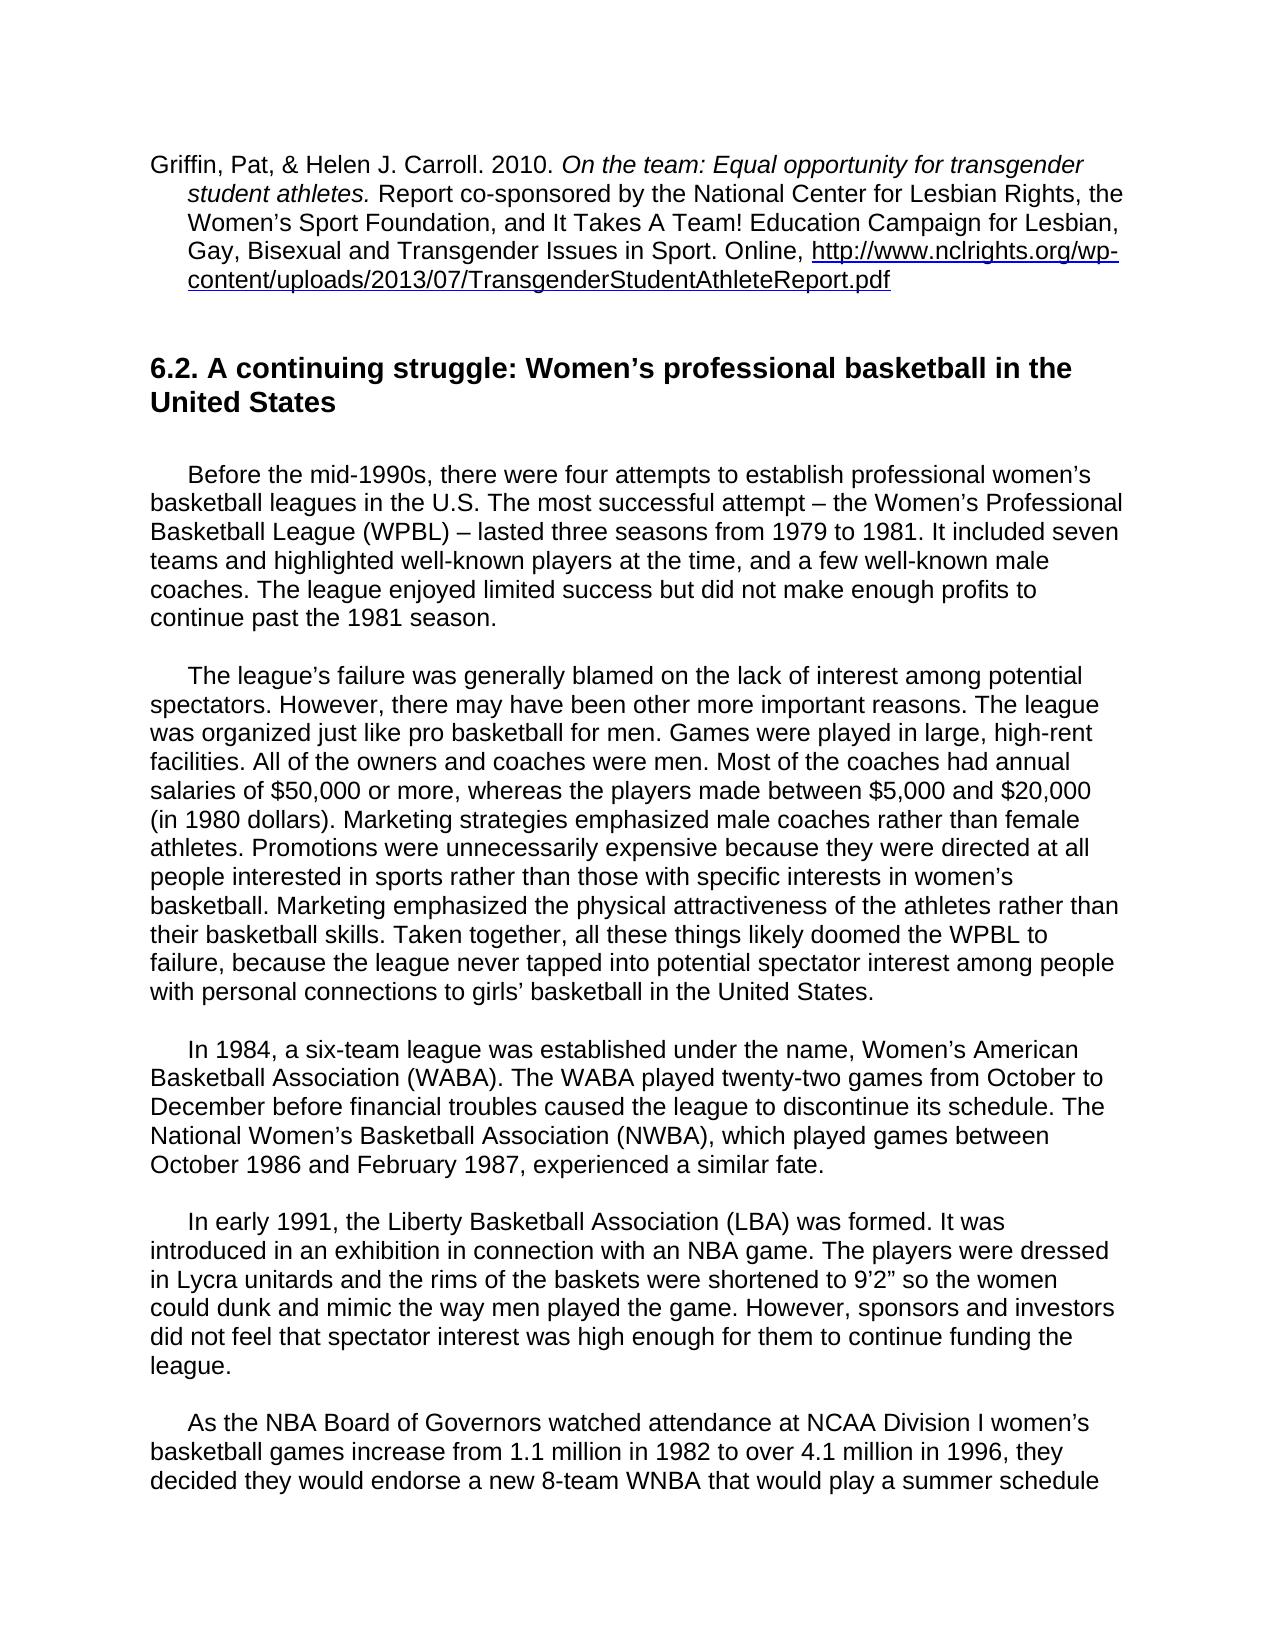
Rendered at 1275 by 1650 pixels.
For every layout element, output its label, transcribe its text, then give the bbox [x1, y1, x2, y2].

text In early 1991, the Liberty Basketball Association (LBA) was formed. It was introduced in an exhibition in connection with an NBA game. The players were dressed in Lycra unitards and the rims of the baskets were shortened to 9’2” so the women could dunk and mimic the way men played the game. However, sponsors and investors did not feel that spectator interest was high enough for them to continue funding the league. [150, 1207, 1125, 1379]
text Before the mid-1990s, there were four attempts to establish professional women’s basketball leagues in the U.S. The most successful attempt – the Women’s Professional Basketball League (WPBL) – lasted three seasons from 1979 to 1981. It included seven teams and highlighted well-known players at the time, and a few well-known male coaches. The league enjoyed limited success but did not make enough profits to continue past the 1981 season. [150, 459, 1125, 632]
subtitle 6.2. A continuing struggle: Women’s professional basketball in the United States [150, 351, 1125, 418]
text Griffin, Pat, & Helen J. Carroll. 2010. On the team: Equal opportunity for transgender student athletes. Report co-sponsored by the National Center for Lesbian Rights, the Women’s Sport Foundation, and It Takes A Team! Education Campaign for Lesbian, Gay, Bisexual and Transgender Issues in Sport. Online, http://www.nclrights.org/wp-content/uploads/2013/07/TransgenderStudentAthleteReport.pdf [150, 150, 1125, 294]
text The league’s failure was generally blamed on the lack of interest among potential spectators. However, there may have been other more important reasons. The league was organized just like pro basketball for men. Games were played in large, high-rent facilities. All of the owners and coaches were men. Most of the coaches had annual salaries of $50,000 or more, whereas the players made between $5,000 and $20,000 (in 1980 dollars). Marketing strategies emphasized male coaches rather than female athletes. Promotions were unnecessarily expensive because they were directed at all people interested in sports rather than those with specific interests in women’s basketball. Marketing emphasized the physical attractiveness of the athletes rather than their basketball skills. Taken together, all these things likely doomed the WPBL to failure, because the league never tapped into potential spectator interest among people with personal connections to girls’ basketball in the United States. [150, 661, 1125, 1006]
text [150, 1408, 1125, 1494]
text In 1984, a six-team league was established under the name, Women’s American Basketball Association (WABA). The WABA played twenty-two games from October to December before financial troubles caused the league to discontinue its schedule. The National Women’s Basketball Association (NWBA), which played games between October 1986 and February 1987, experienced a similar fate. [150, 1034, 1125, 1178]
